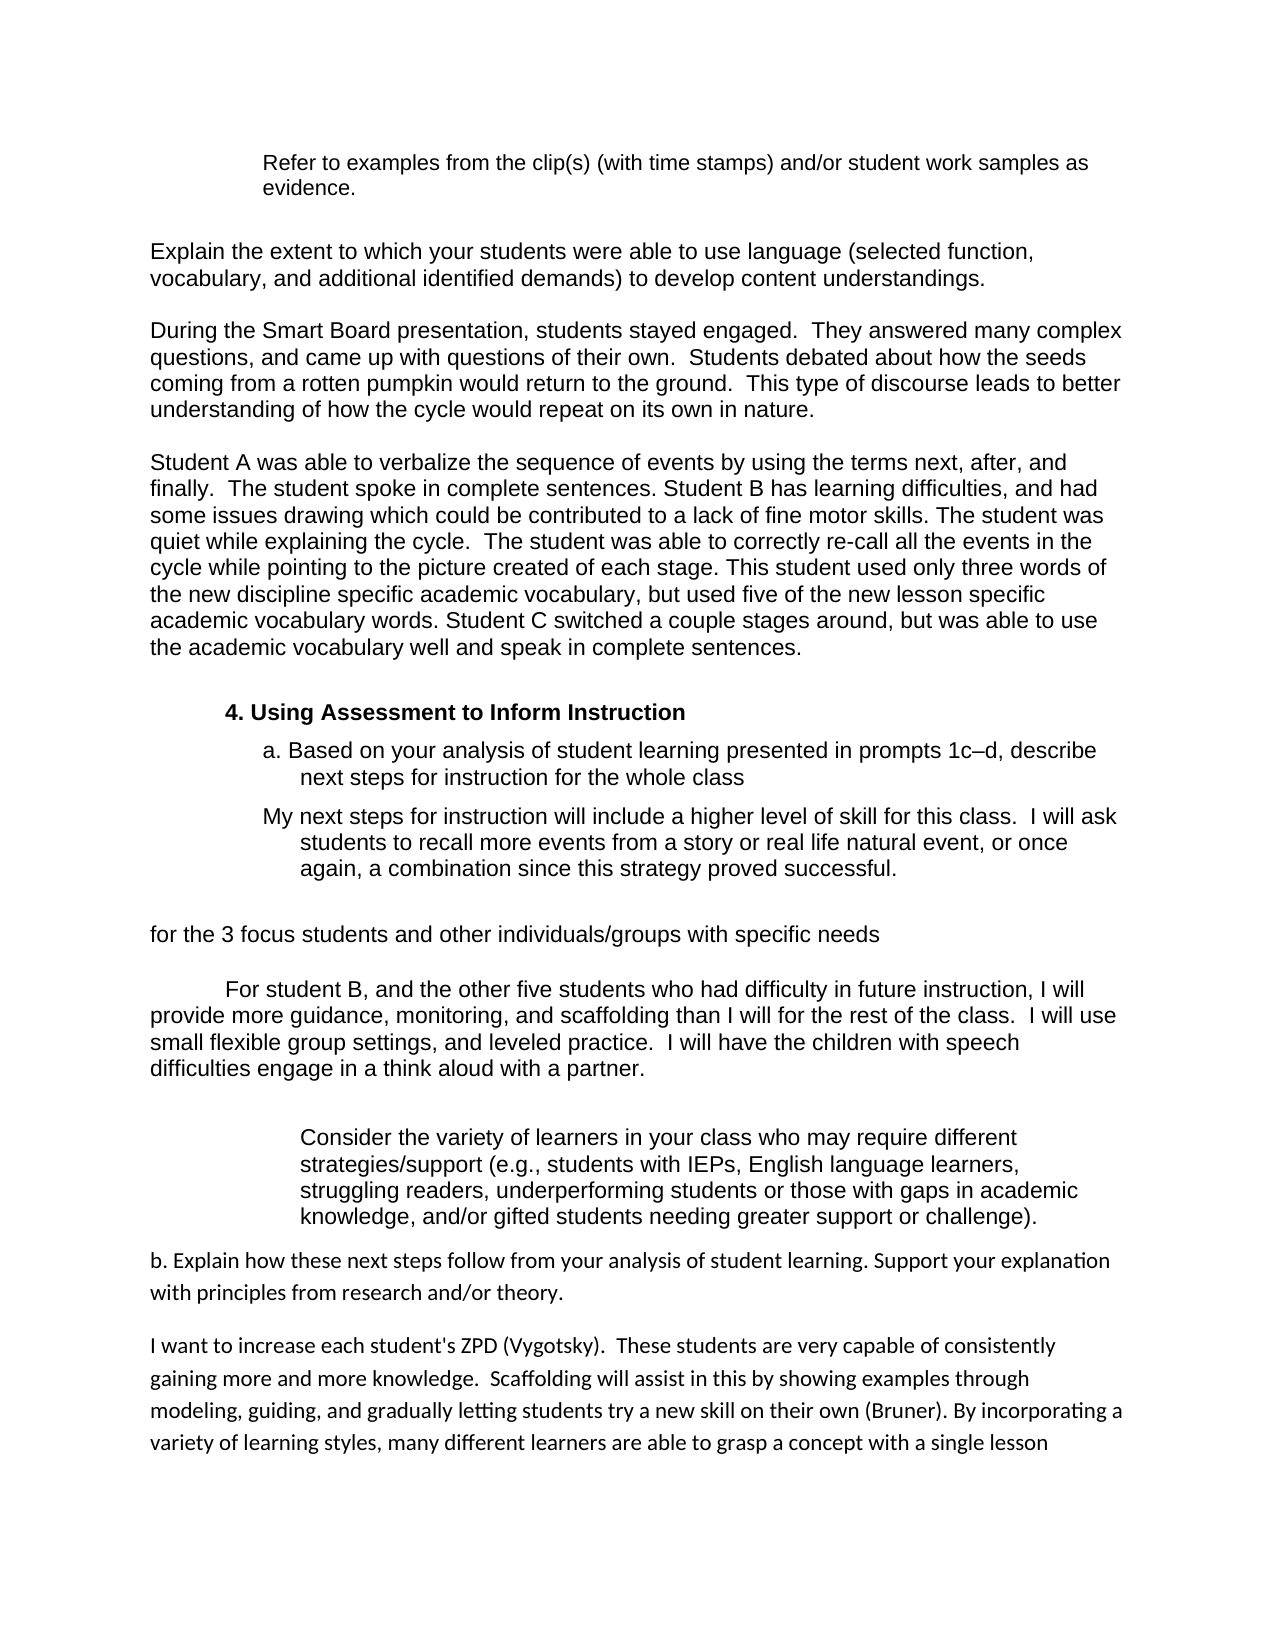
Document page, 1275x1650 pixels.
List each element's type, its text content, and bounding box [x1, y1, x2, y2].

text Explain the extent to which your students were able to use language (selected function, vocabulary, and additional identified demands) to develop content understandings. [150, 238, 1125, 291]
text 4. Using Assessment to Inform Instruction [225, 699, 1125, 725]
text Student A was able to verbalize the sequence of events by using the terms next, after, and finally. The student spoke in complete sentences. Student B has learning difficulties, and had some issues drawing which could be contributed to a lack of fine motor skills. The student was quiet while explaining the cycle. The student was able to correctly re-call all the events in the cycle while pointing to the picture created of each stage. This student used only three words of the new discipline specific academic vocabulary, but used five of the new lesson specific academic vocabulary words. Student C switched a couple stages around, but was able to use the academic vocabulary well and speak in complete sentences. [150, 449, 1125, 660]
text b. Explain how these next steps follow from your analysis of student learning. Support your explanation with principles from research and/or theory. [150, 1246, 1125, 1306]
text My next steps for instruction will include a higher level of skill for this class. I will ask students to recall more events from a story or real life natural event, or once again, a combination since this strategy proved successful. [262, 803, 1125, 882]
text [150, 1331, 1125, 1456]
text For student B, and the other five students who had difficulty in future instruction, I will provide more guidance, monitoring, and scaffolding than I will for the rest of the class. I will use small flexible group settings, and leveled practice. I will have the children with speech difficulties engage in a think aloud with a partner. [150, 976, 1125, 1081]
text for the 3 focus students and other individuals/groups with specific needs [150, 921, 1125, 947]
text During the Smart Board presentation, students stayed engaged. They answered many complex questions, and came up with questions of their own. Students debated about how the seeds coming from a rotten pumpkin would return to the ground. This type of discourse leads to better understanding of how the cycle would repeat on its own in nature. [150, 317, 1125, 423]
text Refer to examples from the clip(s) (with time stamps) and/or student work samples as evidence. [262, 150, 1125, 200]
text Consider the variety of learners in your class who may require different strategies/support (e.g., students with IEPs, English language learners, struggling readers, underperforming students or those with gaps in academic knowledge, and/or gifted students needing greater support or challenge). [300, 1124, 1125, 1229]
text a. Based on your analysis of student learning presented in prompts 1c–d, describe next steps for instruction for the whole class [262, 737, 1125, 790]
